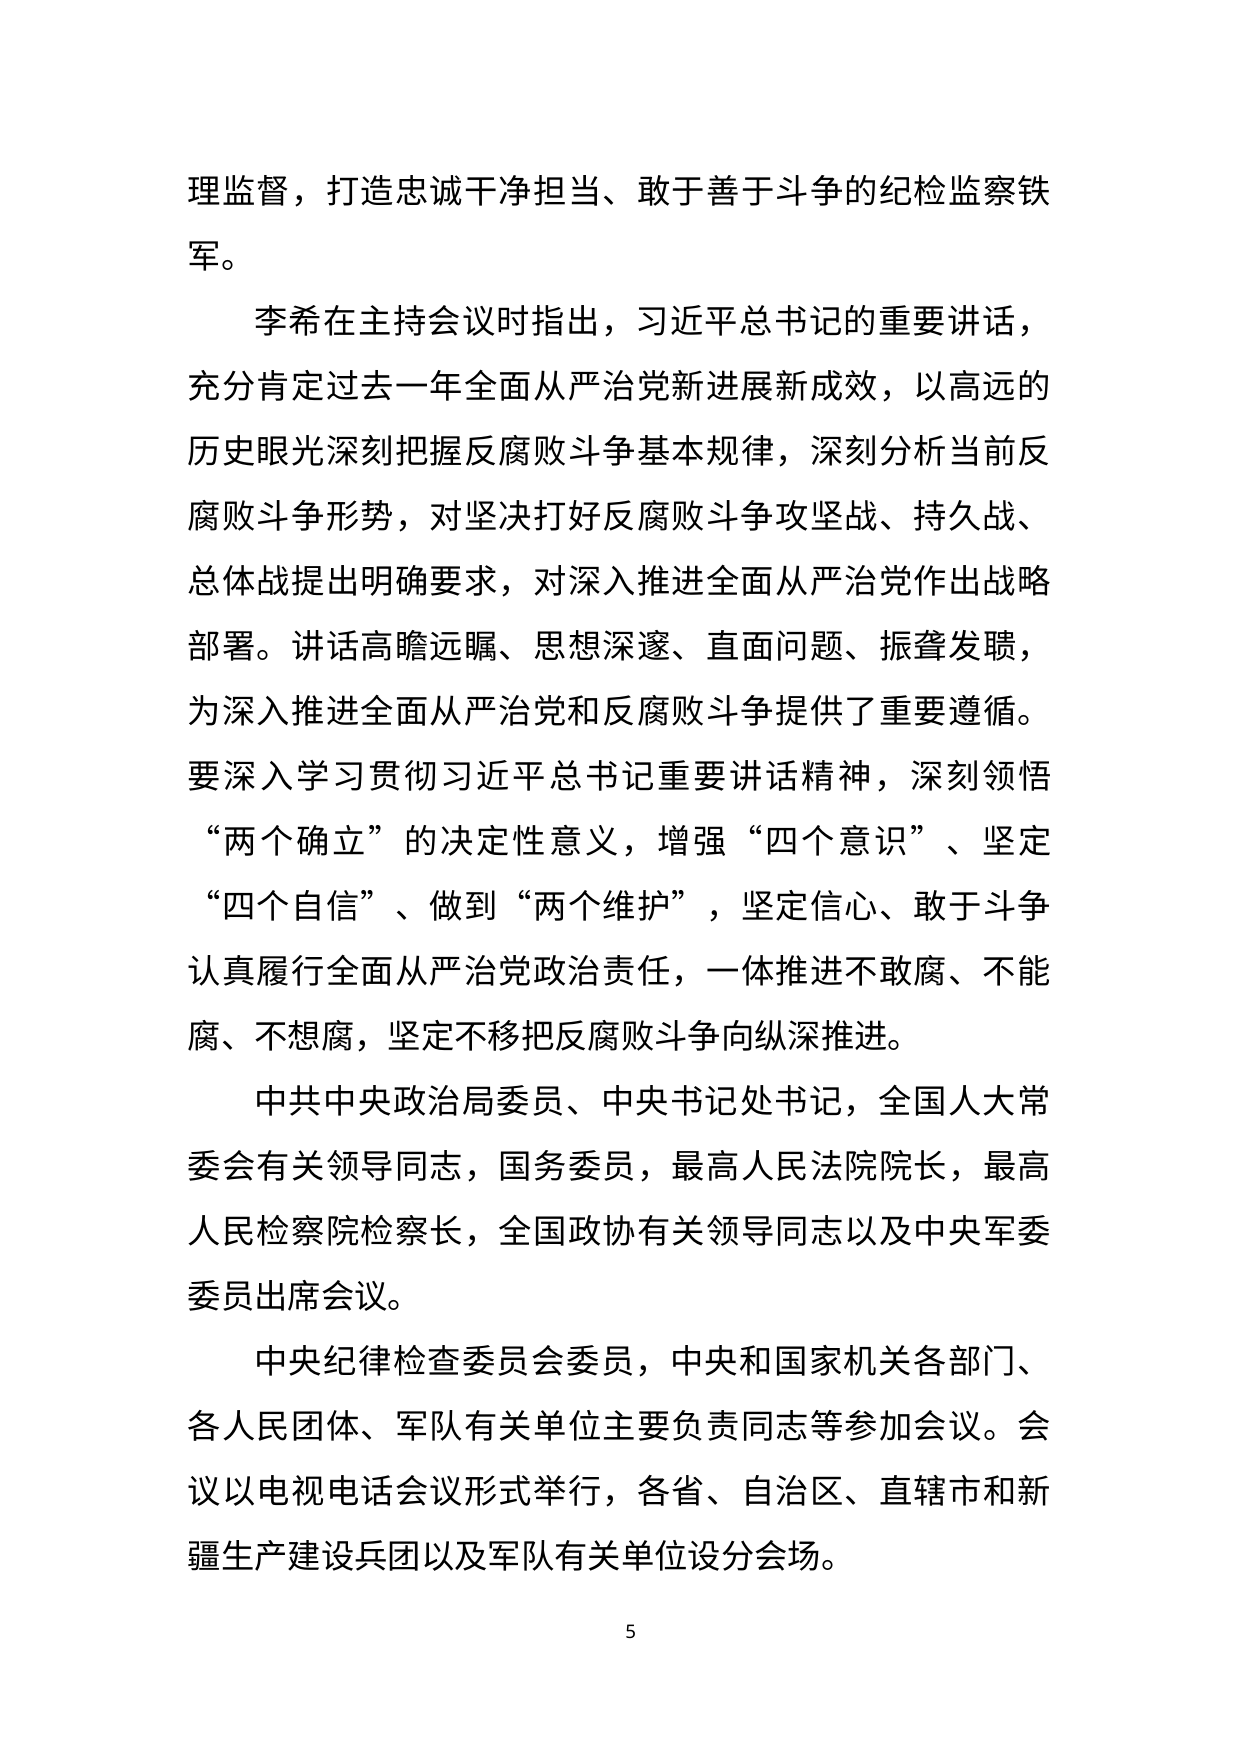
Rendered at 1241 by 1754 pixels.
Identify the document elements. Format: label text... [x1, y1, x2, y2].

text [187, 156, 1053, 286]
text 中央纪律检查委员会委员，中央和国家机关各部门、各人民团体、军队有关单位主要负责同志等参加会议。会议以电视电话会议形式举行，各省、自治区、直辖市和新疆生产建设兵团以及军队有关单位设分会场。 [187, 1326, 1053, 1586]
text 中共中央政治局委员、中央书记处书记，全国人大常委会有关领导同志，国务委员，最高人民法院院长，最高人民检察院检察长，全国政协有关领导同志以及中央军委委员出席会议。 [187, 1066, 1053, 1326]
text 李希在主持会议时指出，习近平总书记的重要讲话，充分肯定过去一年全面从严治党新进展新成效，以高远的历史眼光深刻把握反腐败斗争基本规律，深刻分析当前反腐败斗争形势，对坚决打好反腐败斗争攻坚战、持久战、总体战提出明确要求，对深入推进全面从严治党作出战略部署。讲话高瞻远瞩、思想深邃、直面问题、振聋发聩，为深入推进全面从严治党和反腐败斗争提供了重要遵循。要深入学习贯彻习近平总书记重要讲话精神，深刻领悟“两个确立”的决定性意义，增强“四个意识”、坚定“四个自信”、做到“两个维护”，坚定信心、敢于斗争，认真履行全面从严治党政治责任，一体推进不敢腐、不能腐、不想腐，坚定不移把反腐败斗争向纵深推进。 [187, 286, 1053, 1066]
